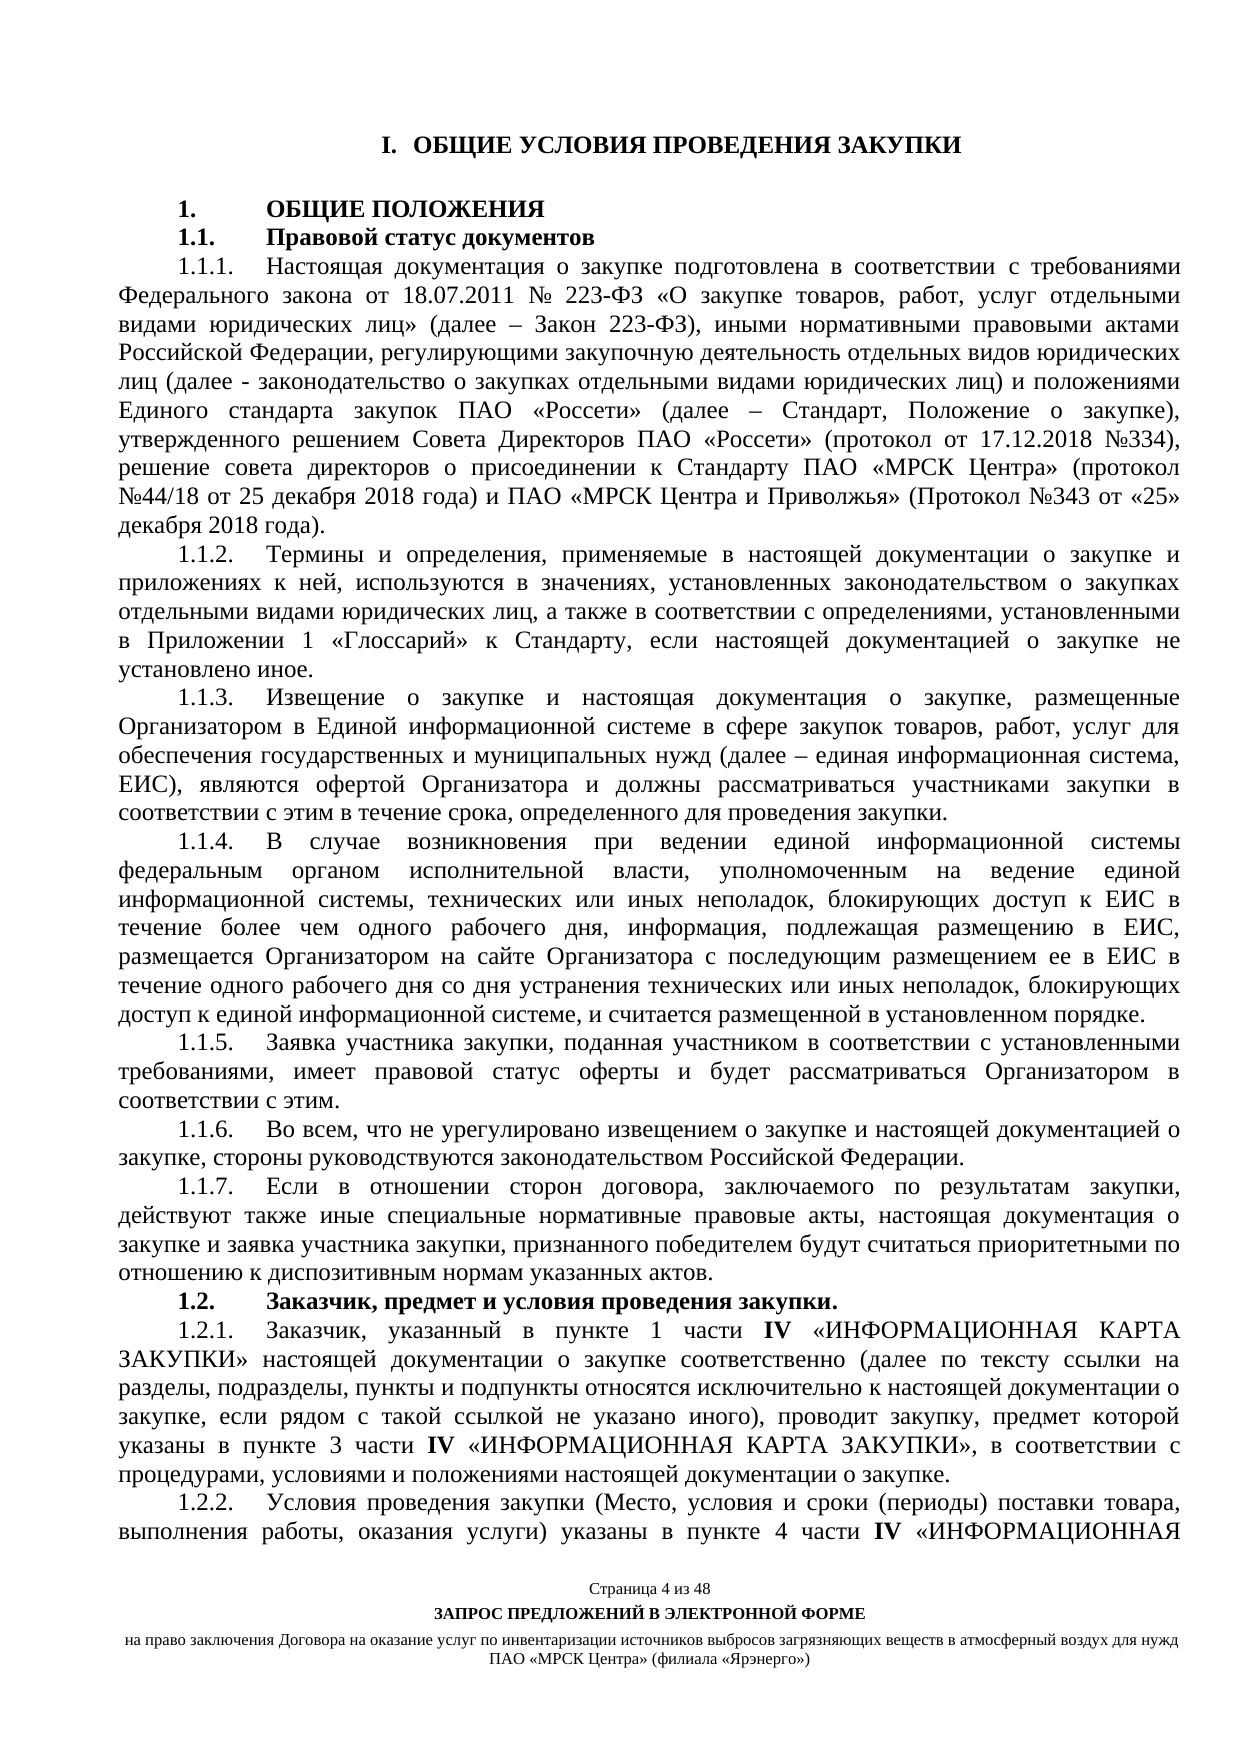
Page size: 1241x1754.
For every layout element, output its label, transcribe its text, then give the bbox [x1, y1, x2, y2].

subtitle Заказчик, предмет и условия проведения закупки. [118, 1286, 1181, 1315]
subtitle Заказчик, указанный в пункте 1 части IV «ИНФОРМАЦИОННАЯ КАРТА ЗАКУПКИ» настоящей документации о закупке соответственно (далее по тексту ссылки на разделы, подразделы, пункты и подпункты относятся исключительно к настоящей документации о закупке, если рядом с такой ссылкой не указано иного), проводит закупку, предмет которой указаны в пункте 3 части IV «ИНФОРМАЦИОННАЯ КАРТА ЗАКУПКИ», в соответствии с процедурами, условиями и положениями настоящей документации о закупке. [118, 1315, 1181, 1487]
list Извещение о закупке и настоящая документация о закупке, размещенные Организатором в Единой информационной системе в сфере закупок товаров, работ, услуг для обеспечения государственных и муниципальных нужд (далее – единая информационная система, ЕИС), являются офертой Организатора и должны рассматриваться участниками закупки в соответствии с этим в течение срока, определенного для проведения закупки. [118, 682, 1181, 826]
list В случае возникновения при ведении единой информационной системы федеральным органом исполнительной власти, уполномоченным на ведение единой информационной системы, технических или иных неполадок, блокирующих доступ к ЕИС в течение более чем одного рабочего дня, информация, подлежащая размещению в ЕИС, размещается Организатором на сайте Организатора с последующим размещением ее в ЕИС в течение одного рабочего дня со дня устранения технических или иных неполадок, блокирующих доступ к единой информационной системе, и считается размещенной в установленном порядке. [118, 826, 1181, 1027]
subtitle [118, 1487, 1181, 1545]
list Термины и определения, применяемые в настоящей документации о закупке и приложениях к ней, используются в значениях, установленных законодательством о закупках отдельными видами юридических лиц, а также в соответствии с определениями, установленными в Приложении 1 «Глоссарий» к Стандарту, если настоящей документацией о закупке не установлено иное. [118, 539, 1181, 682]
list Заявка участника закупки, поданная участником в соответствии с установленными требованиями, имеет правовой статус оферты и будет рассматриваться Организатором в соответствии с этим. [118, 1027, 1181, 1114]
subtitle ОБЩИЕ ПОЛОЖЕНИЯ [118, 194, 1181, 222]
list Если в отношении сторон договора, заключаемого по результатам закупки, действуют также иные специальные нормативные правовые акты, настоящая документация о закупке и заявка участника закупки, признанного победителем будут считаться приоритетными по отношению к диспозитивным нормам указанных актов. [118, 1171, 1181, 1286]
list Во всем, что не урегулировано извещением о закупке и настоящей документацией о закупке, стороны руководствуются законодательством Российской Федерации. [118, 1114, 1181, 1171]
subtitle Правовой статус документов [118, 222, 1181, 251]
subtitle ОБЩИЕ УСЛОВИЯ ПРОВЕДЕНИЯ закупки [118, 130, 1181, 159]
list Настоящая документация о закупке подготовлена в соответствии с требованиями Федерального закона от 18.07.2011 № 223-ФЗ «О закупке товаров, работ, услуг отдельными видами юридических лиц» (далее – Закон 223-ФЗ), иными нормативными правовыми актами Российской Федерации, регулирующими закупочную деятельность отдельных видов юридических лиц (далее - законодательство о закупках отдельными видами юридических лиц) и положениями Единого стандарта закупок ПАО «Россети» (далее – Стандарт, Положение о закупке), утвержденного решением Совета Директоров ПАО «Россети» (протокол от 17.12.2018 №334), решение совета директоров о присоединении к Стандарту ПАО «МРСК Центра» (протокол №44/18 от 25 декабря 2018 года) и ПАО «МРСК Центра и Приволжья» (Протокол №343 от «25» декабря 2018 года). [118, 251, 1181, 539]
